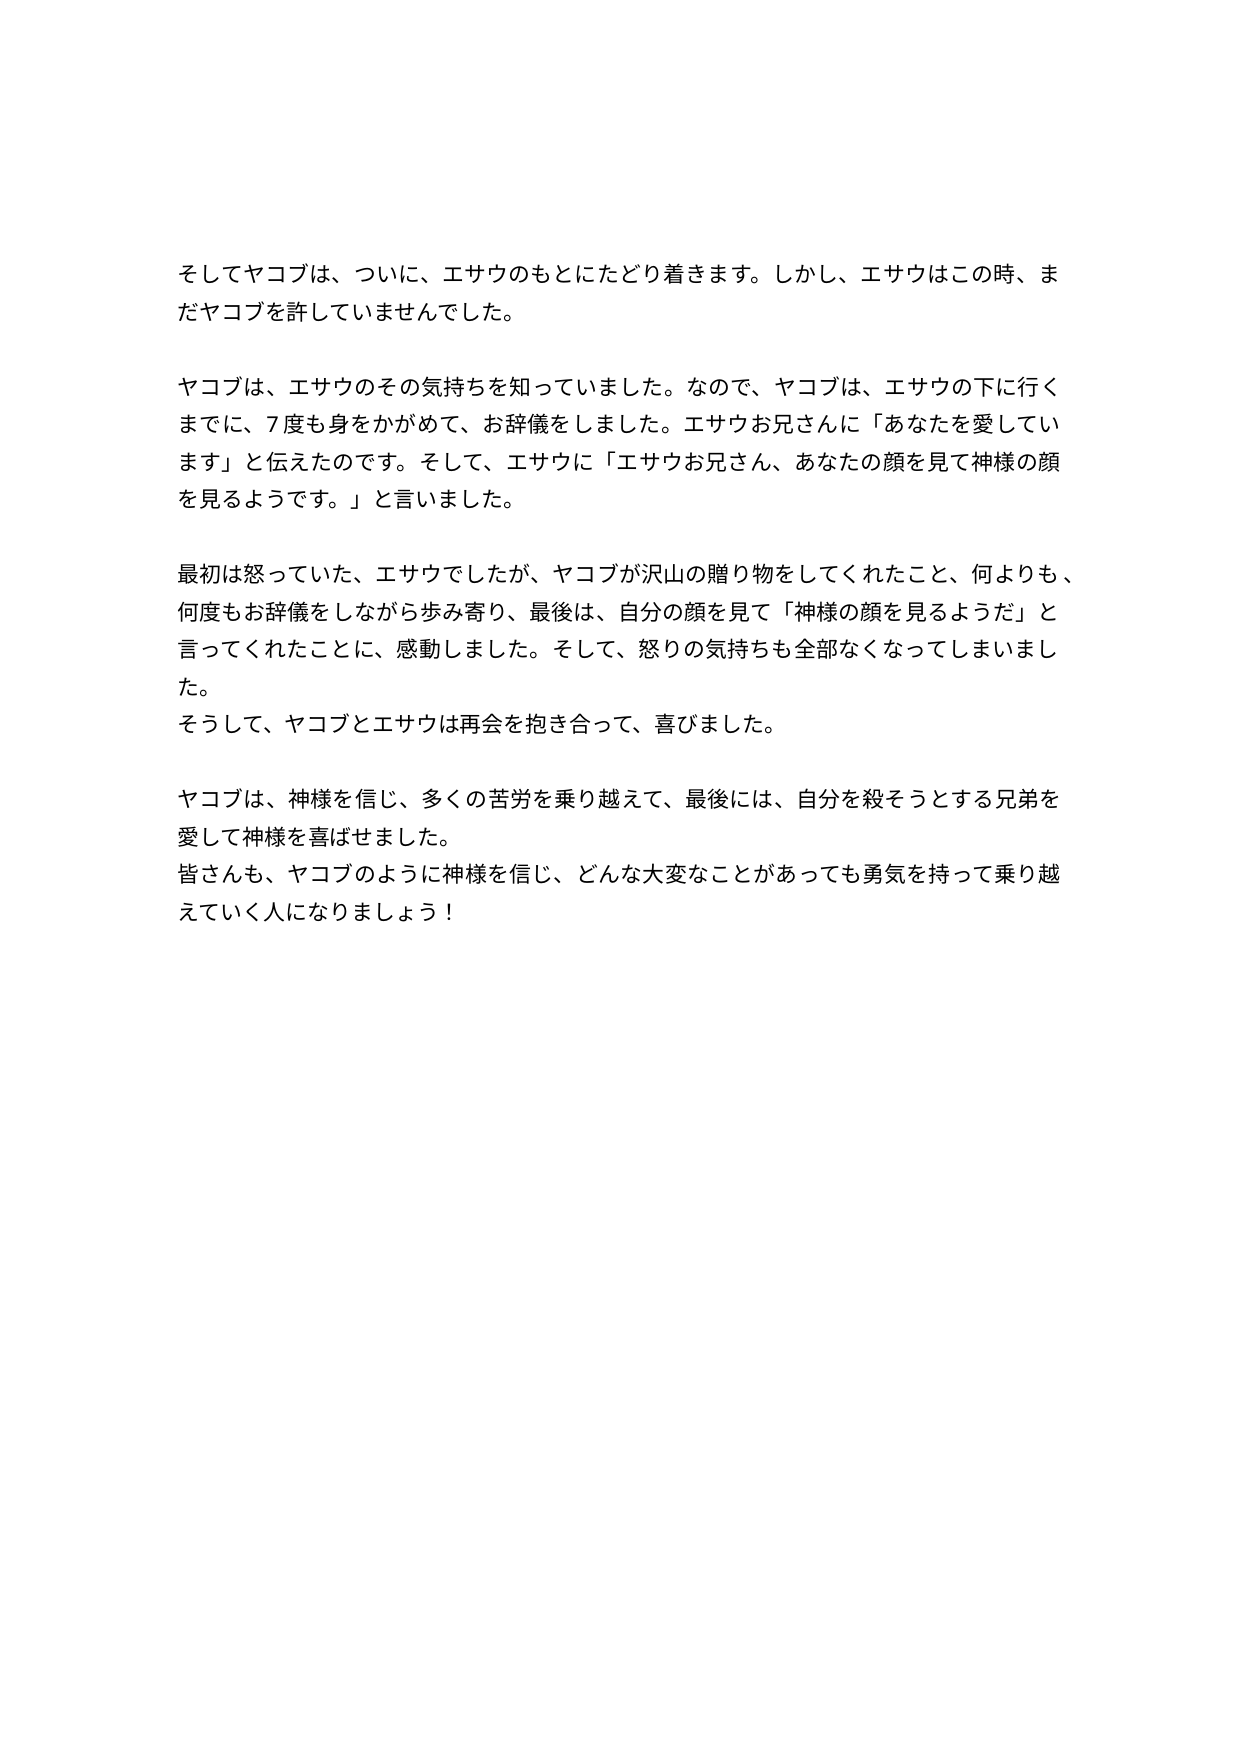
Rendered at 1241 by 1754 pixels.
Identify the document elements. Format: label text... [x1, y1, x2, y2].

text ヤコブは、エサウのその気持ちを知っていました。なので、ヤコブは、エサウの下に行くまでに、7度も身をかがめて、お辞儀をしました。エサウお兄さんに「あなたを愛しています」と伝えたのです。そして、エサウに「エサウお兄さん、あなたの顔を見て神様の顔を見るようです。」と言いました。 [177, 367, 1063, 517]
text 最初は怒っていた、エサウでしたが、ヤコブが沢山の贈り物をしてくれたこと、何よりも、何度もお辞儀をしながら歩み寄り、最後は、自分の顔を見て「神様の顔を見るようだ」と言ってくれたことに、感動しました。そして、怒りの気持ちも全部なくなってしまいました。 [177, 554, 1063, 704]
text ヤコブは、神様を信じ、多くの苦労を乗り越えて、最後には、自分を殺そうとする兄弟を愛して神様を喜ばせました。 [177, 779, 1063, 854]
text そしてヤコブは、ついに、エサウのもとにたどり着きます。しかし、エサウはこの時、まだヤコブを許していませんでした。 [177, 254, 1063, 329]
text そうして、ヤコブとエサウは再会を抱き合って、喜びました。 [177, 704, 1063, 742]
text 皆さんも、ヤコブのように神様を信じ、どんな大変なことがあっても勇気を持って乗り越えていく人になりましょう！ [177, 854, 1063, 929]
